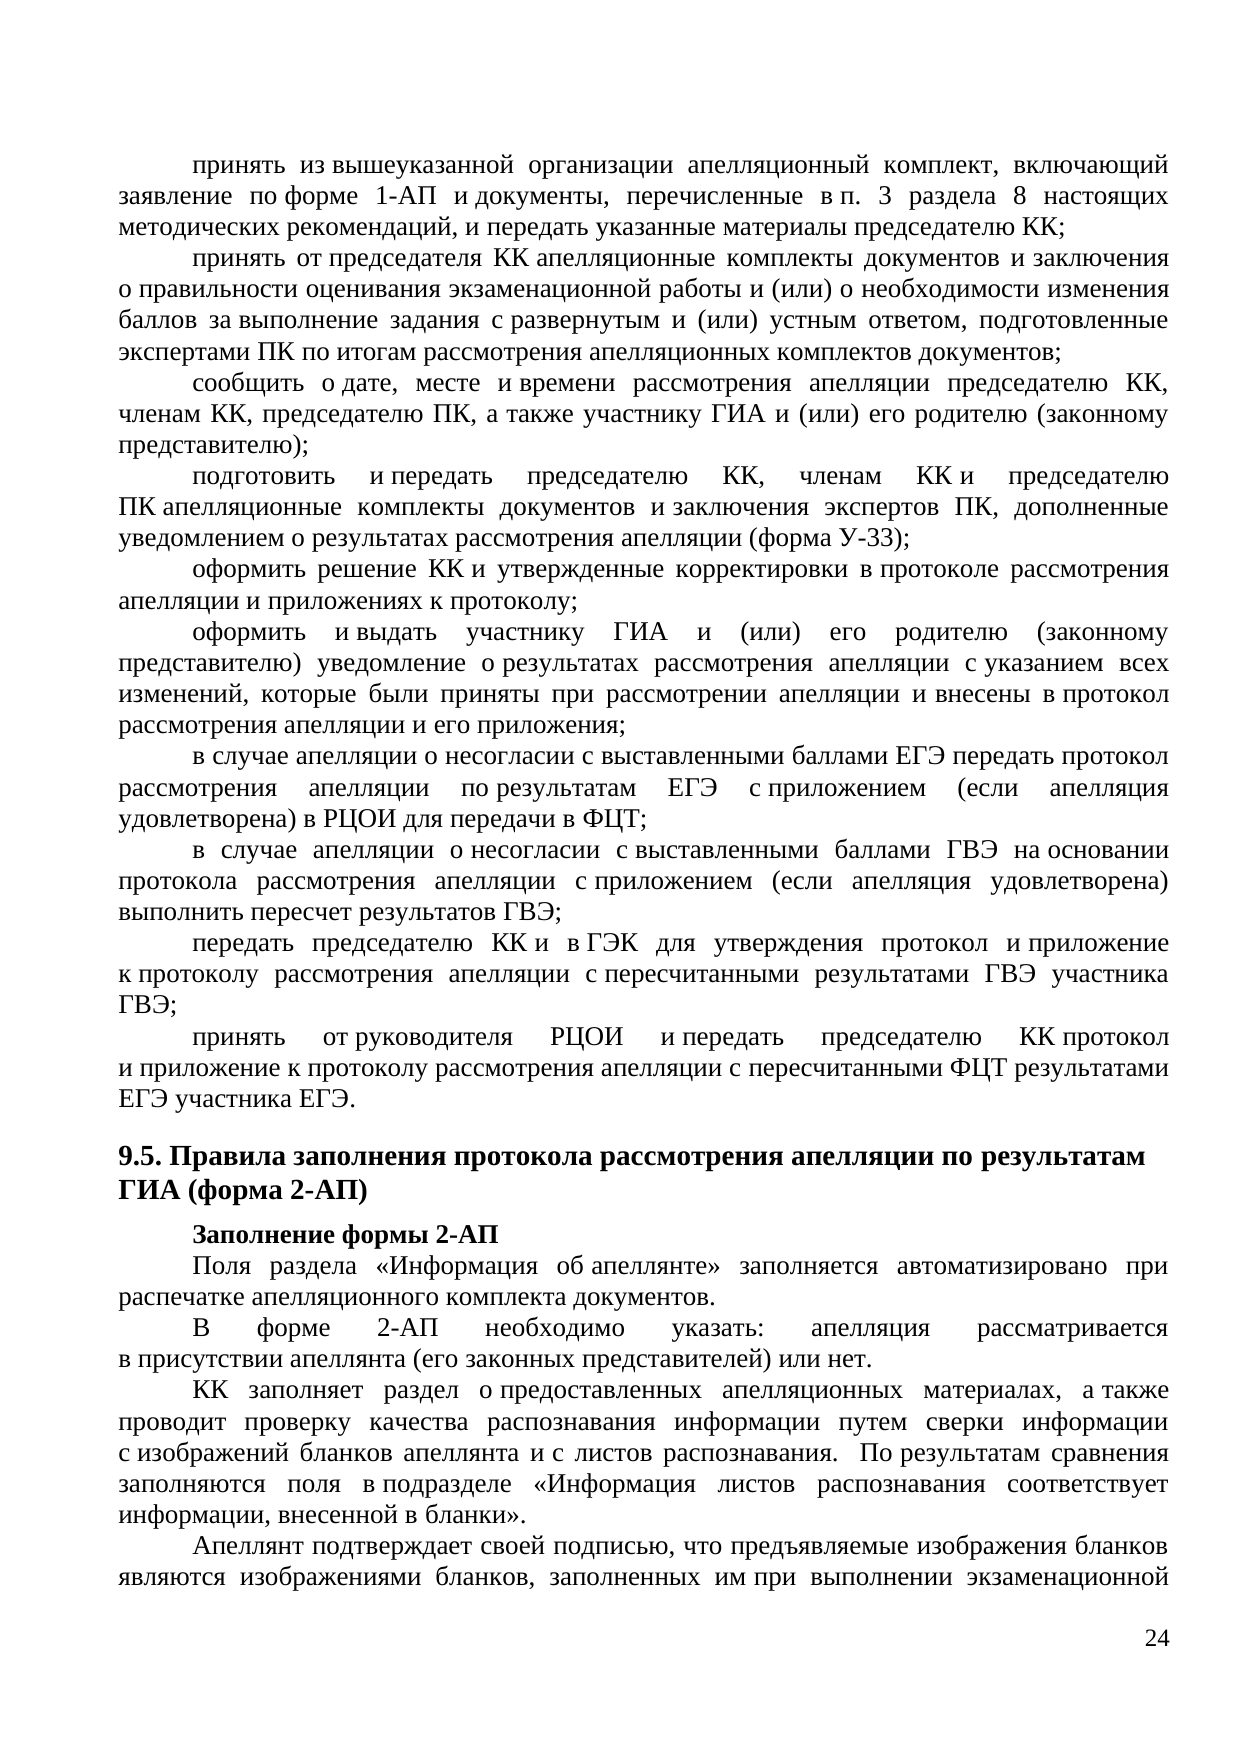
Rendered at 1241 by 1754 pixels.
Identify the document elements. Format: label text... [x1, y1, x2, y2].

list передать председателю КК и в ГЭК для утверждения протокол и приложение к протоколу рассмотрения апелляции с пересчитанными результатами ГВЭ участника ГВЭ; [118, 926, 1169, 1020]
list оформить и выдать участнику ГИА и (или) его родителю (законному представителю) уведомление о результатах рассмотрения апелляции с указанием всех изменений, которые были приняты при рассмотрении апелляции и внесены в протокол рассмотрения апелляции и его приложения; [118, 615, 1169, 739]
list принять от руководителя РЦОИ и передать председателю КК протокол и приложение к протоколу рассмотрения апелляции с пересчитанными ФЦТ результатами ЕГЭ участника ЕГЭ. [118, 1020, 1169, 1113]
list в случае апелляции о несогласии с выставленными баллами ГВЭ на основании протокола рассмотрения апелляции с приложением (если апелляция удовлетворена) выполнить пересчет результатов ГВЭ; [118, 833, 1169, 926]
list в случае апелляции о несогласии с выставленными баллами ЕГЭ передать протокол рассмотрения апелляции по результатам ЕГЭ с приложением (если апелляция удовлетворена) в РЦОИ для передачи в ФЦТ; [118, 739, 1169, 833]
list подготовить и передать председателю КК, членам КК и председателю ПК апелляционные комплекты документов и заключения экспертов ПК, дополненные уведомлением о результатах рассмотрения апелляции (форма У-33); [118, 459, 1169, 553]
list оформить решение КК и утвержденные корректировки в протоколе рассмотрения апелляции и приложениях к протоколу; [118, 553, 1169, 615]
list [118, 1529, 1169, 1592]
subtitle 9.5. Правила заполнения протокола рассмотрения апелляции по результатам ГИА (форма 2-АП) [118, 1138, 1169, 1205]
list КК заполняет раздел о предоставленных апелляционных материалах, а также проводит проверку качества распознавания информации путем сверки информации с изображений бланков апеллянта и с листов распознавания. По результатам сравнения заполняются поля в подразделе «Информация листов распознавания соответствует информации, внесенной в бланки». [118, 1373, 1169, 1529]
text В форме 2-АП необходимо указать: апелляция рассматривается в присутствии апеллянта (его законных представителей) или нет. [118, 1311, 1169, 1373]
list принять от председателя КК апелляционные комплекты документов и заключения о правильности оценивания экзаменационной работы и (или) о необходимости изменения баллов за выполнение задания с развернутым и (или) устным ответом, подготовленные экспертами ПК по итогам рассмотрения апелляционных комплектов документов; [118, 241, 1169, 366]
list принять из вышеуказанной организации апелляционный комплект, включающий заявление по форме 1-АП и документы, перечисленные в п. 3 раздела 8 настоящих методических рекомендаций, и передать указанные материалы председателю КК; [118, 148, 1169, 241]
list Заполнение формы 2-АП [118, 1218, 1169, 1249]
list Поля раздела «Информация об апеллянте» заполняется автоматизировано при распечатке апелляционного комплекта документов. [118, 1249, 1169, 1311]
list сообщить о дате, месте и времени рассмотрения апелляции председателю КК, членам КК, председателю ПК, а также участнику ГИА и (или) его родителю (законному представителю); [118, 366, 1169, 459]
